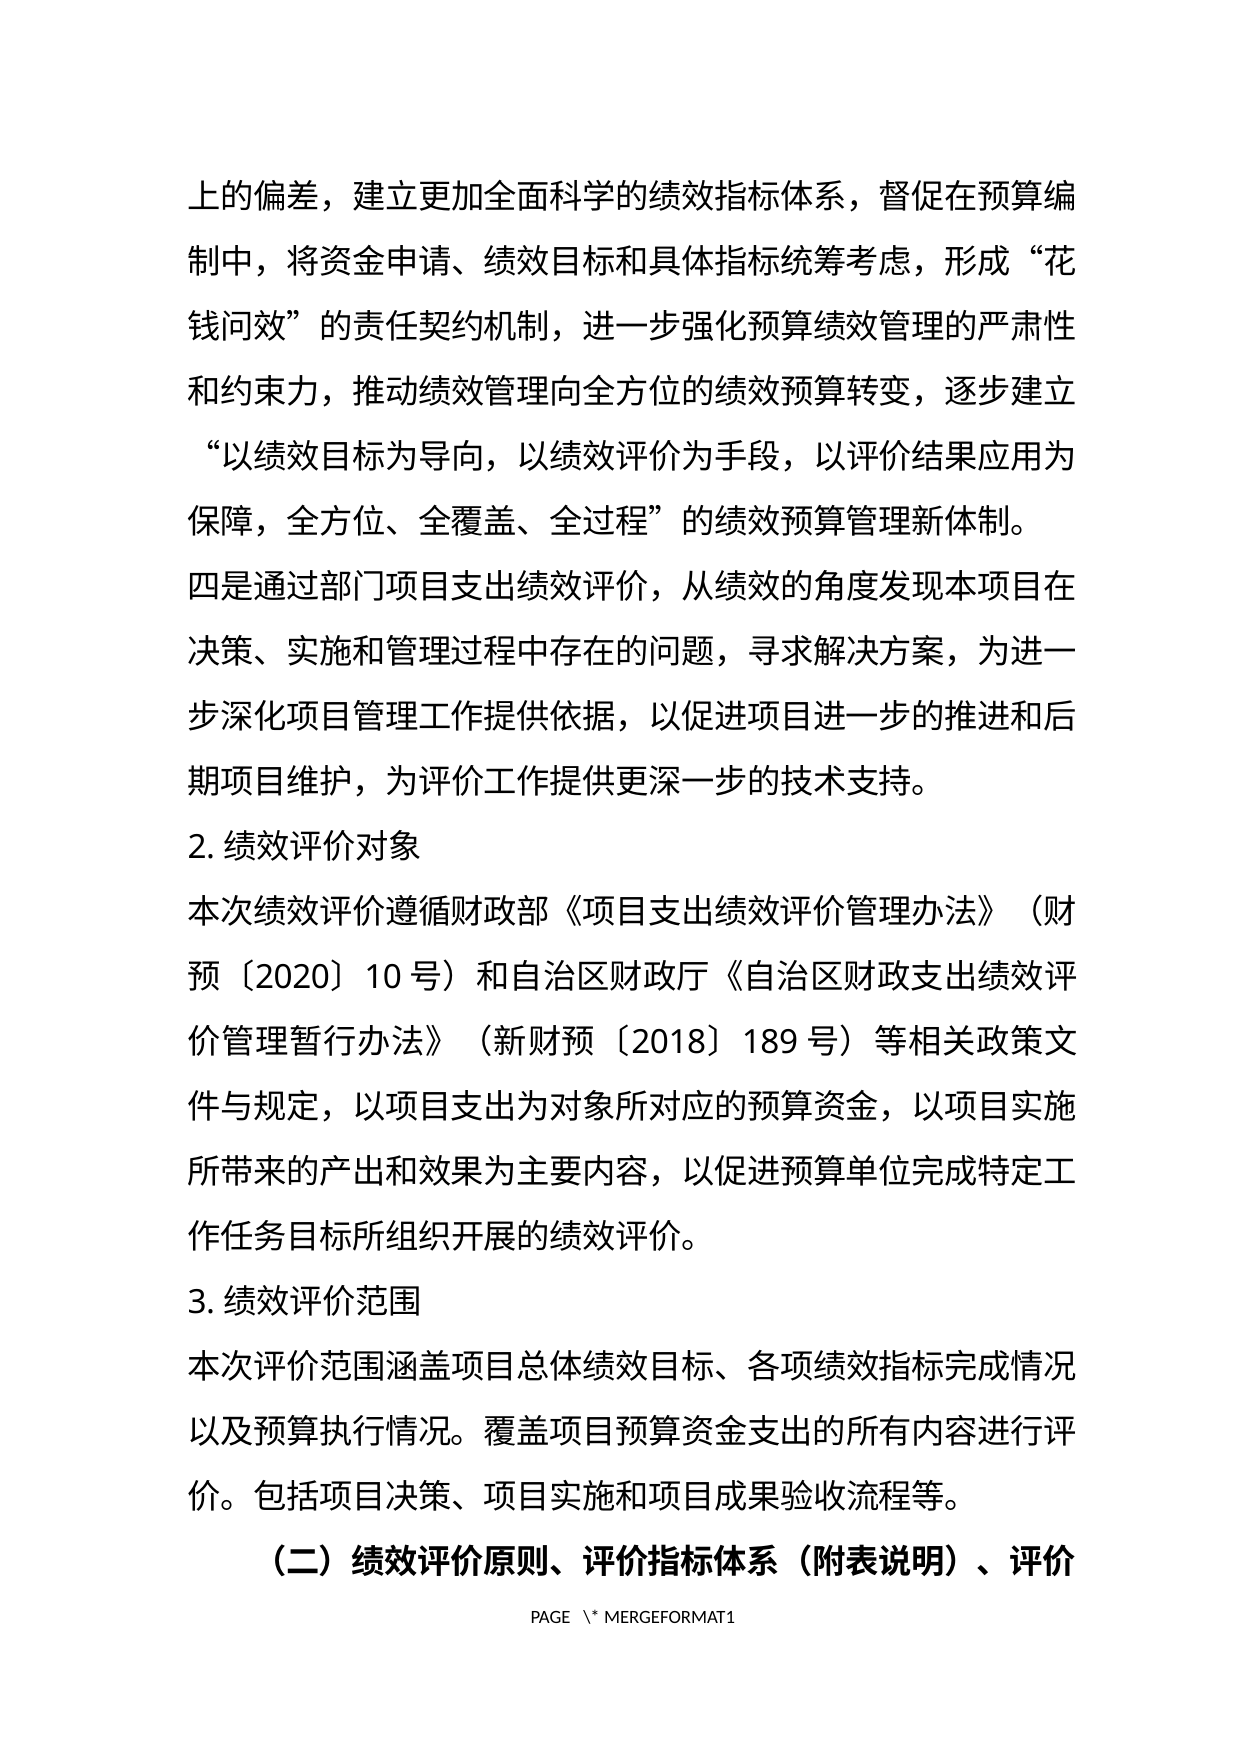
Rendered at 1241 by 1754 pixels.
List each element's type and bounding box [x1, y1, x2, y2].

text [187, 1527, 1078, 1592]
text [187, 162, 1078, 1527]
